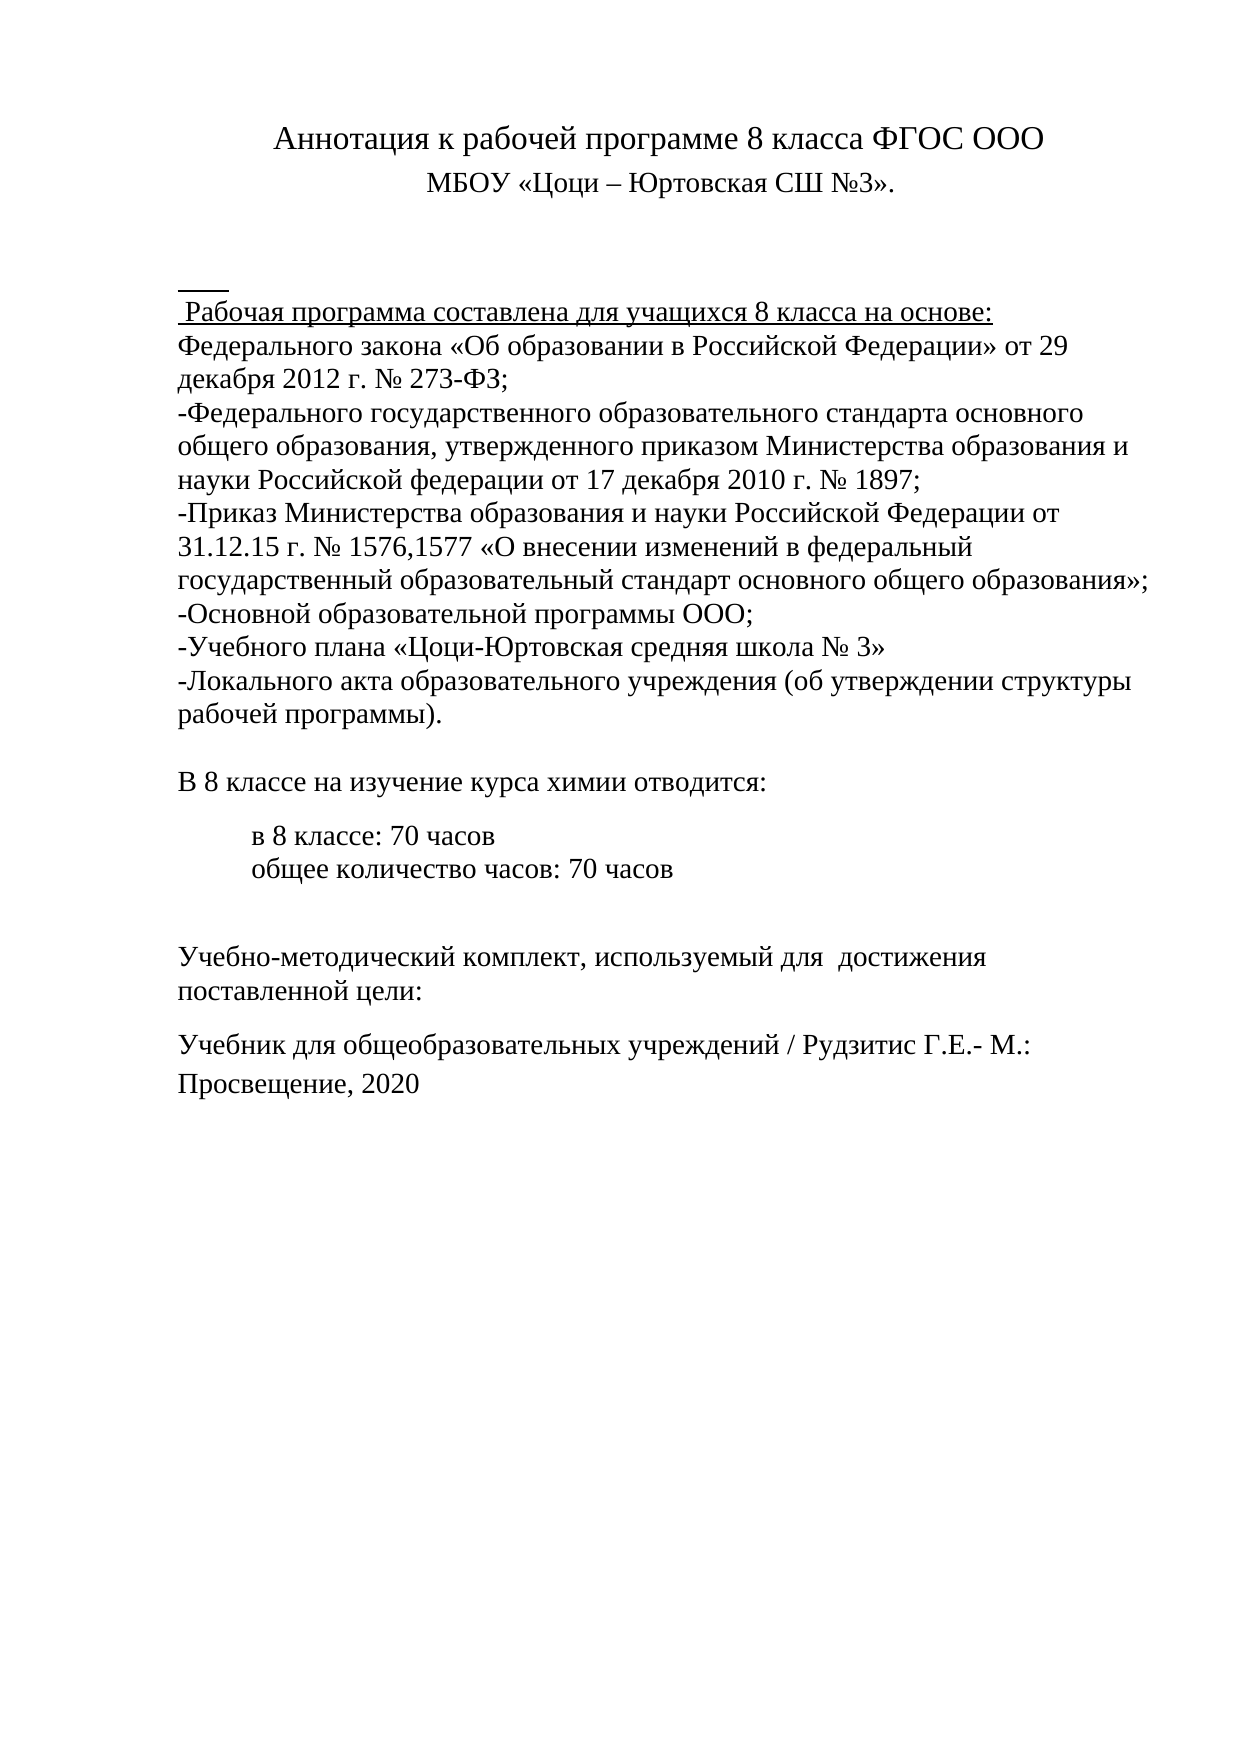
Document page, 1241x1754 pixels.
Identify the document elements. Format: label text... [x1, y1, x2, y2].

text Учебник для общеобразовательных учреждений / Рудзитис Г.Е.- М.: Просвещение, 2020 [177, 1027, 1152, 1099]
text Рабочая программа составлена для учащихся 8 класса на основе: [177, 294, 1152, 328]
text МБОУ «Цоци – Юртовская СШ №3». [177, 166, 1152, 199]
text Аннотация к рабочей программе 8 класса ФГОС ООО [177, 118, 1140, 156]
text в 8 классе: 70 часов [251, 818, 1152, 852]
text -Приказ Министерства образования и науки Российской Федерации от 31.12.15 г. № 1576,1577 «О внесении изменений в федеральный государственный образовательный стандарт основного общего образования»; [177, 495, 1152, 596]
text Учебно-методический комплект, используемый для достижения поставленной цели: [177, 939, 1152, 1007]
text -Федерального государственного образовательного стандарта основного общего образования, утвержденного приказом Министерства образования и науки Российской федерации от 17 декабря 2010 г. № 1897; [177, 395, 1152, 495]
text Федерального закона «Об образовании в Российской Федерации» от 29 декабря 2012 г. № 273-ФЗ; [177, 328, 1152, 395]
text -Основной образовательной программы ООО; [177, 596, 1152, 629]
text -Локального акта образовательного учреждения (об утверждении структуры рабочей программы). [177, 663, 1152, 730]
text -Учебного плана «Цоци-Юртовская средняя школа № 3» [177, 629, 1152, 663]
text В 8 классе на изучение курса химии отводится: [177, 764, 1152, 797]
text общее количество часов: 70 часов [251, 852, 1152, 885]
